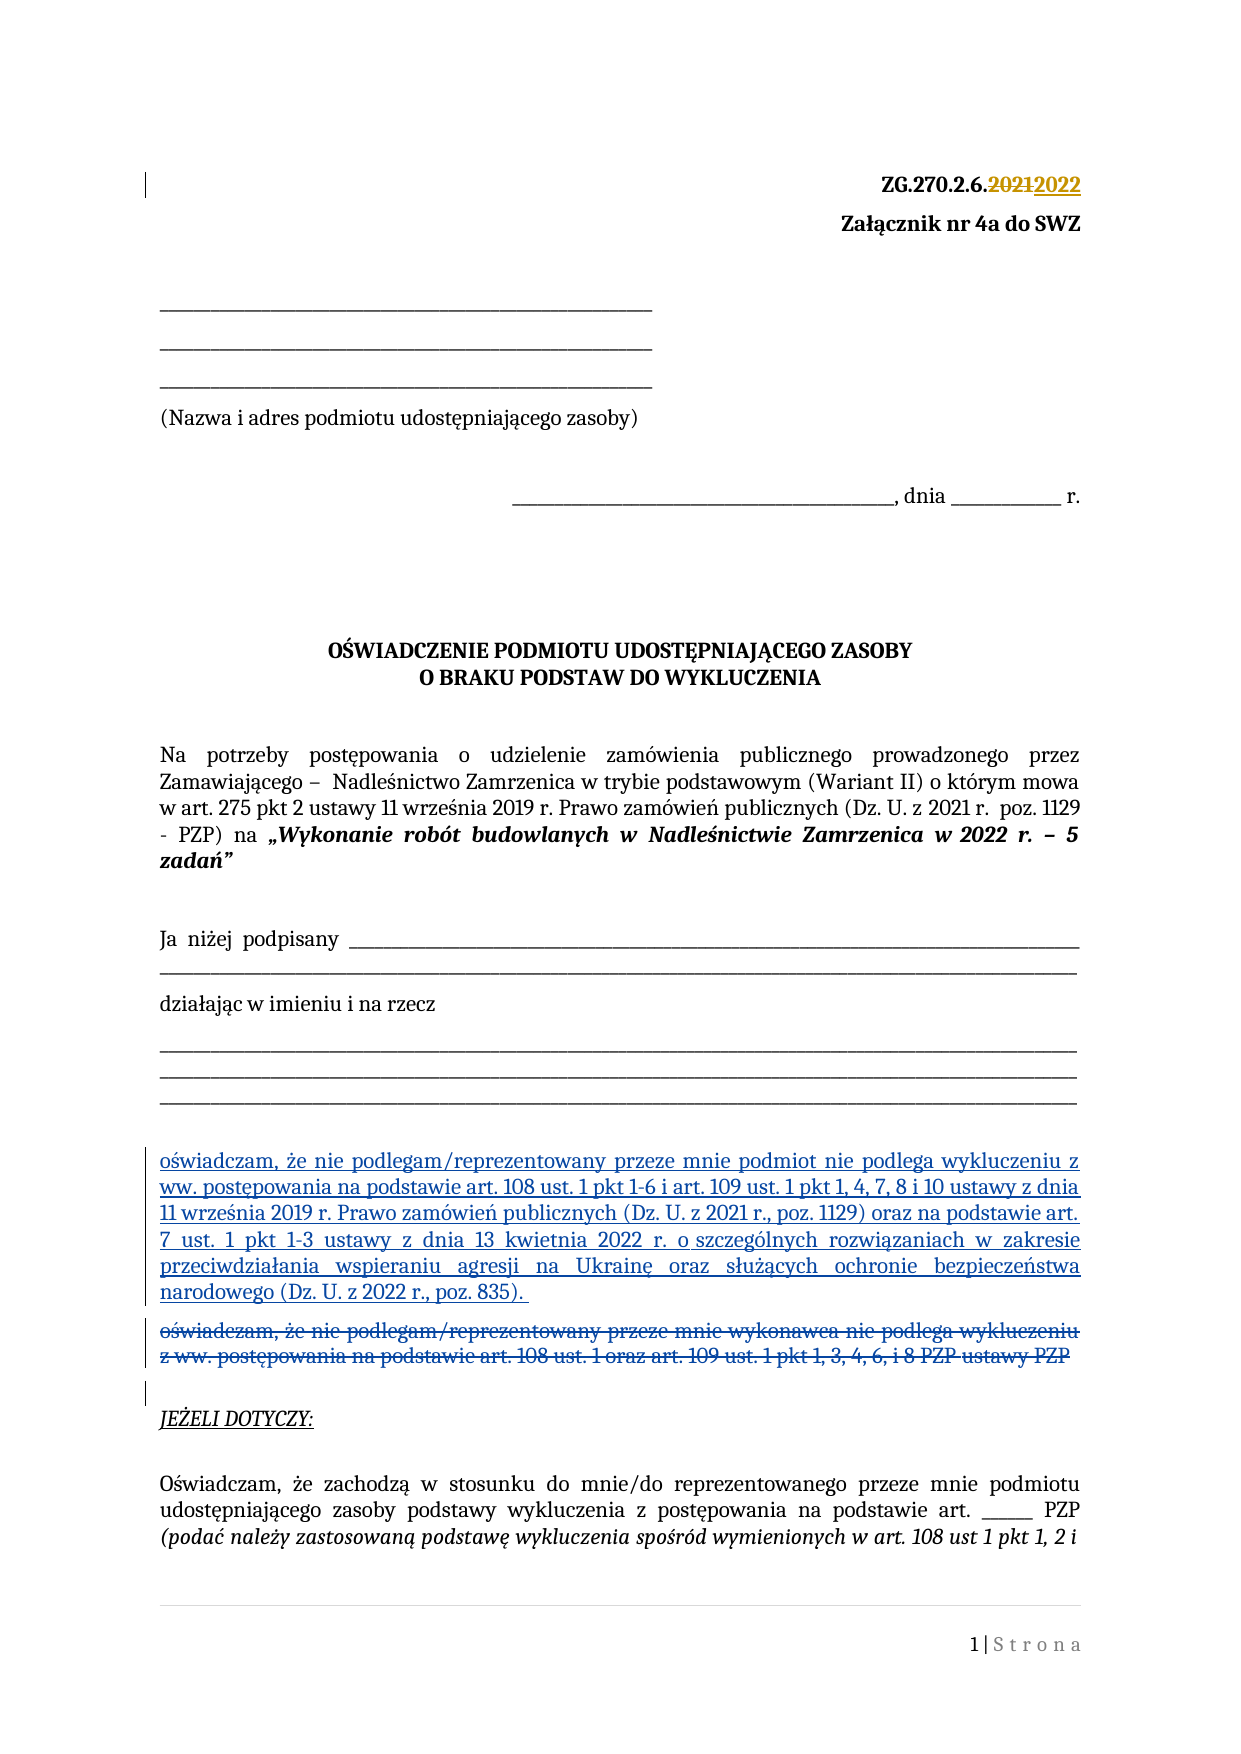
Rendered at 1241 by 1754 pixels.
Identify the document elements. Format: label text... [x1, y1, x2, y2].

text Ja niżej podpisany ______________________________________________________________________________________ ____________________________________________________________________________________________________________ [159, 925, 1081, 978]
text ____________________________________________________________________________________________________________________________________________________________________________________________________________________________________________________________________________________________________________________________________ [159, 1029, 1081, 1108]
text __________________________________________________________ [159, 366, 1081, 393]
text OŚWIADCZENIE PODMIOTU UDOSTĘPNIAJĄCEGO ZASOBY O BRAKU PODSTAW DO WYKLUCZENIA [159, 638, 1081, 691]
text __________________________________________________________ [159, 327, 1081, 354]
text ZG.270.2.6. [159, 172, 1081, 198]
text (Nazwa i adres podmiotu udostępniającego zasoby) [159, 405, 1081, 431]
text _____________________________________________, dnia _____________ r. [159, 483, 1081, 509]
text Na potrzeby postępowania o udzielenie zamówienia publicznego prowadzonego przez Zamawiającego – Nadleśnictwo Zamrzenica w trybie podstawowym (Wariant II) o którym mowa w art. 275 pkt 2 ustawy 11 września 2019 r. Prawo zamówień publicznych (Dz. U. z 2021 r. poz. 1129 - PZP) na „Wykonanie robót budowlanych w Nadleśnictwie Zamrzenica w 2022 r. – 5 zadań” [159, 742, 1081, 874]
text Załącznik nr 4a do SWZ [159, 211, 1081, 237]
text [159, 1471, 1081, 1550]
text __________________________________________________________ [159, 288, 1081, 315]
text działając w imieniu i na rzecz [159, 991, 1081, 1017]
text JEŻELI DOTYCZY: [159, 1406, 1081, 1432]
